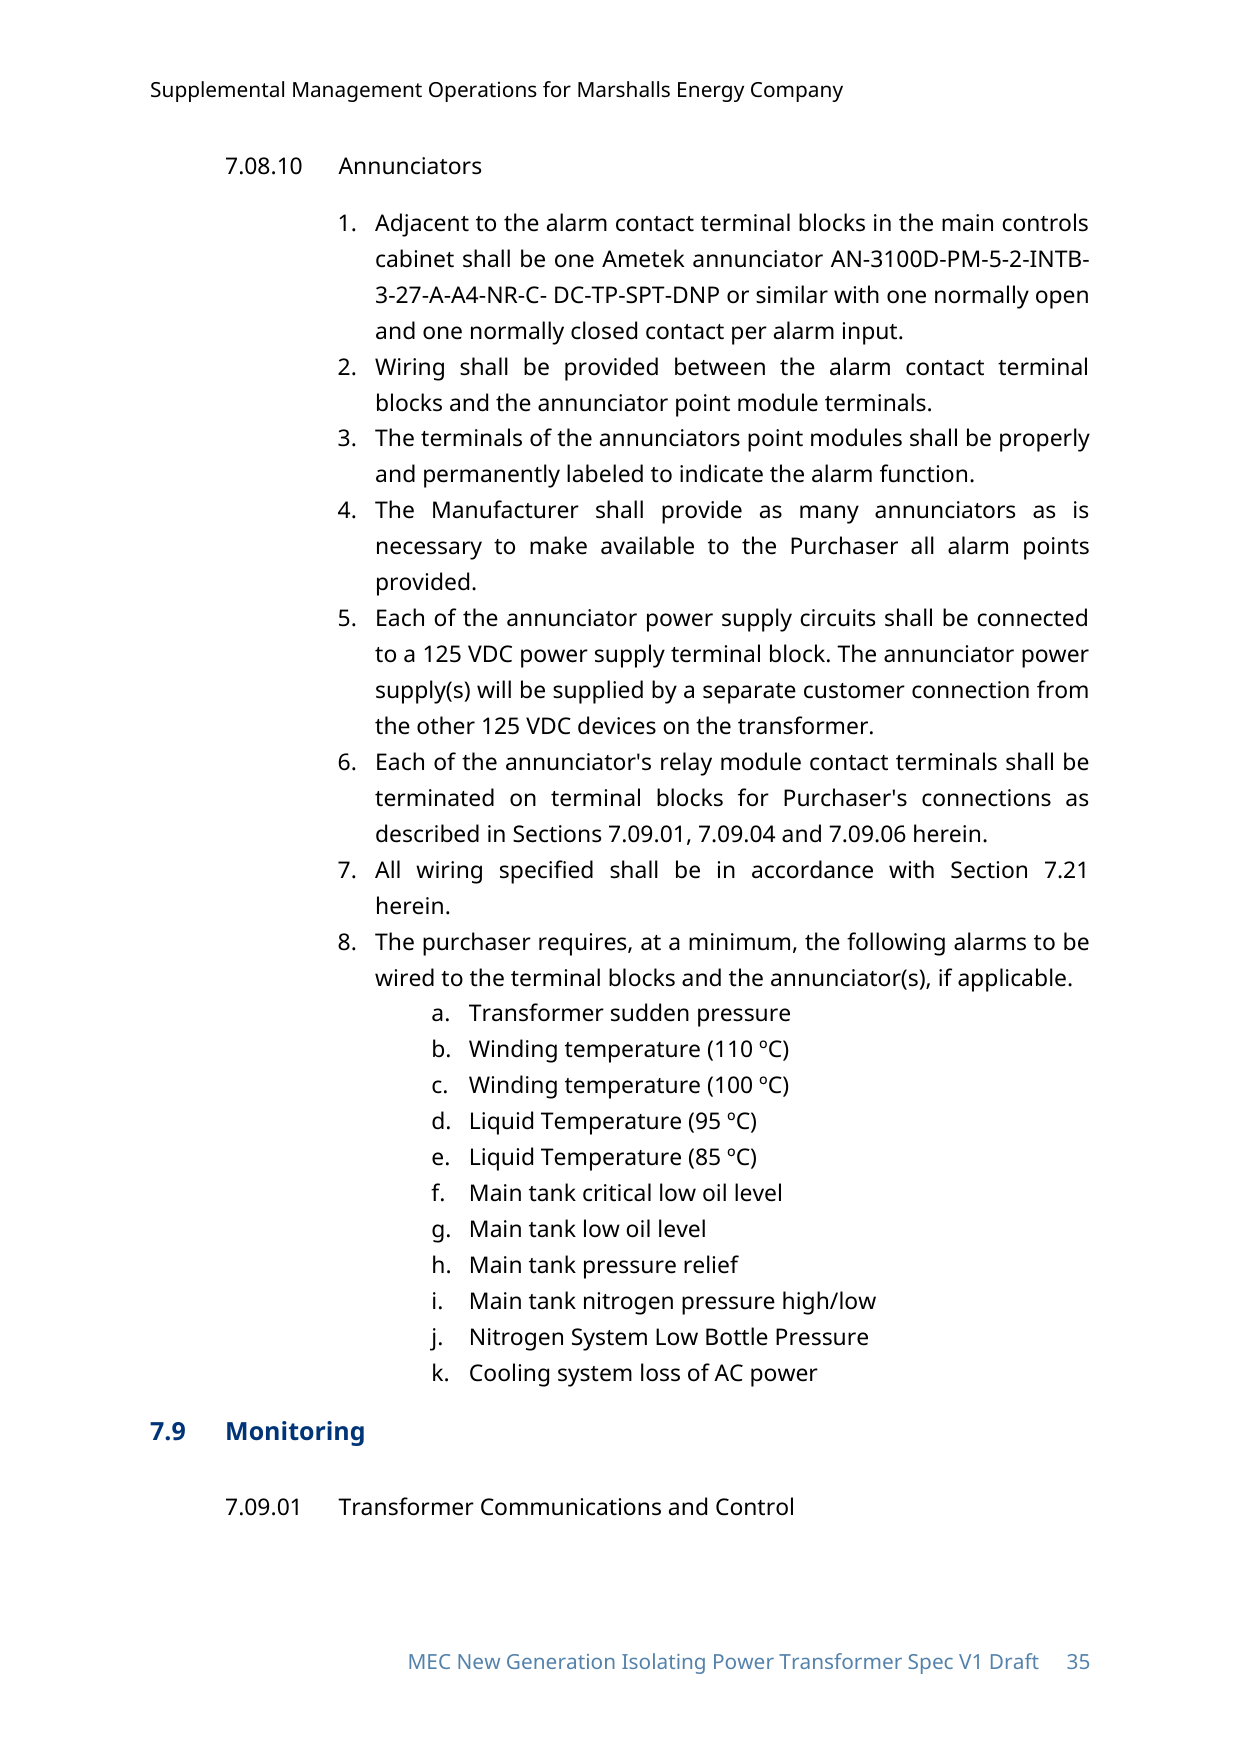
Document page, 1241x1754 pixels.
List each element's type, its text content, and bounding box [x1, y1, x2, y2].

list Each of the annunciator's relay module contact terminals shall be terminated on terminal blocks for Purchaser's connections as described in Sections 7.09.01, 7.09.04 and 7.09.06 herein. [337, 746, 1090, 849]
list Wiring shall be provided between the alarm contact terminal blocks and the annunciator point module terminals. [337, 351, 1090, 418]
list Cooling system loss of AC power [431, 1357, 1090, 1388]
list Liquid Temperature (95 ºC) [431, 1105, 1090, 1136]
list Main tank critical low oil level [431, 1177, 1090, 1208]
list Each of the annunciator power supply circuits shall be connected to a 125 VDC power supply terminal block. The annunciator power supply(s) will be supplied by a separate customer connection from the other 125 VDC devices on the transformer. [337, 602, 1090, 741]
list Transformer sudden pressure [431, 997, 1090, 1029]
text 7.08.10 Annunciators [225, 150, 1090, 181]
list Nitrogen System Low Bottle Pressure [431, 1321, 1090, 1352]
list Liquid Temperature (85 ºC) [431, 1141, 1090, 1172]
text 7.09.01 Transformer Communications and Control [225, 1491, 1090, 1523]
list Winding temperature (110 ºC) [431, 1033, 1090, 1064]
list Winding temperature (100 ºC) [431, 1069, 1090, 1101]
list The purchaser requires, at a minimum, the following alarms to be wired to the terminal blocks and the annunciator(s), if applicable. [337, 926, 1090, 993]
subtitle Monitoring [150, 1413, 1090, 1448]
list Main tank pressure relief [431, 1249, 1090, 1280]
list The Manufacturer shall provide as many annunciators as is necessary to make available to the Purchaser all alarm points provided. [337, 494, 1090, 597]
list Main tank nitrogen pressure high/low [431, 1285, 1090, 1316]
list All wiring specified shall be in accordance with Section 7.21 herein. [337, 854, 1090, 921]
list Main tank low oil level [431, 1213, 1090, 1244]
list The terminals of the annunciators point modules shall be properly and permanently labeled to indicate the alarm function. [337, 422, 1090, 489]
list Adjacent to the alarm contact terminal blocks in the main controls cabinet shall be one Ametek annunciator AN-3100D-PM-5-2-INTB-3-27-A-A4-NR-C- DC-TP-SPT-DNP or similar with one normally open and one normally closed contact per alarm input. [337, 207, 1090, 346]
